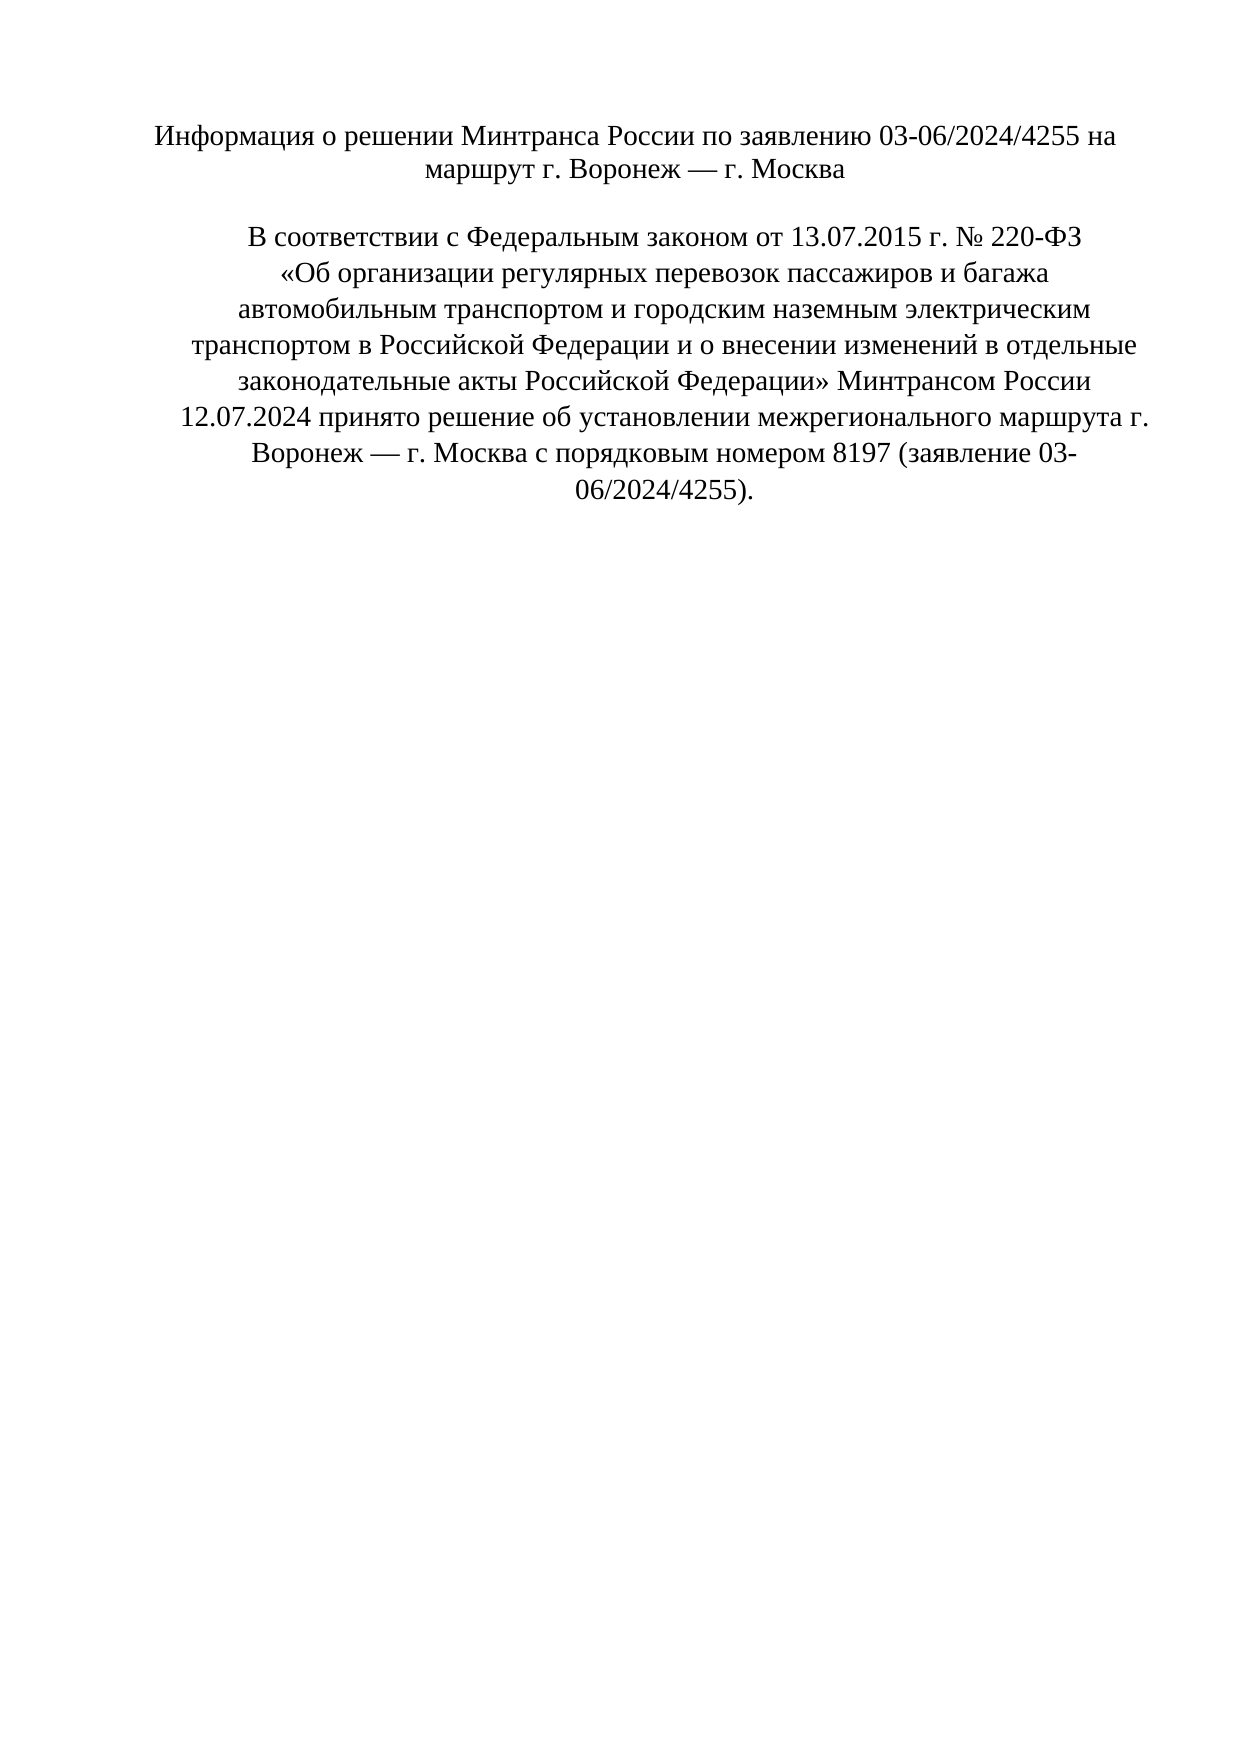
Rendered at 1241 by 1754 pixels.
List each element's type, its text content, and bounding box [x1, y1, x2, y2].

text В соответствии с Федеральным законом от 13.07.2015 г. № 220-ФЗ «Об организации регулярных перевозок пассажиров и багажа автомобильным транспортом и городским наземным электрическим транспортом в Российской Федерации и о внесении изменений в отдельные законодательные акты Российской Федерации» Минтрансом России 12.07.2024 принято решение об установлении межрегионального маршрута г. Воронеж — г. Москва с порядковым номером 8197 (заявление 03-06/2024/4255). [177, 219, 1152, 505]
text Информация о решении Минтранса России по заявлению 03-06/2024/4255 на маршрут г. Воронеж — г. Москва [118, 118, 1152, 185]
